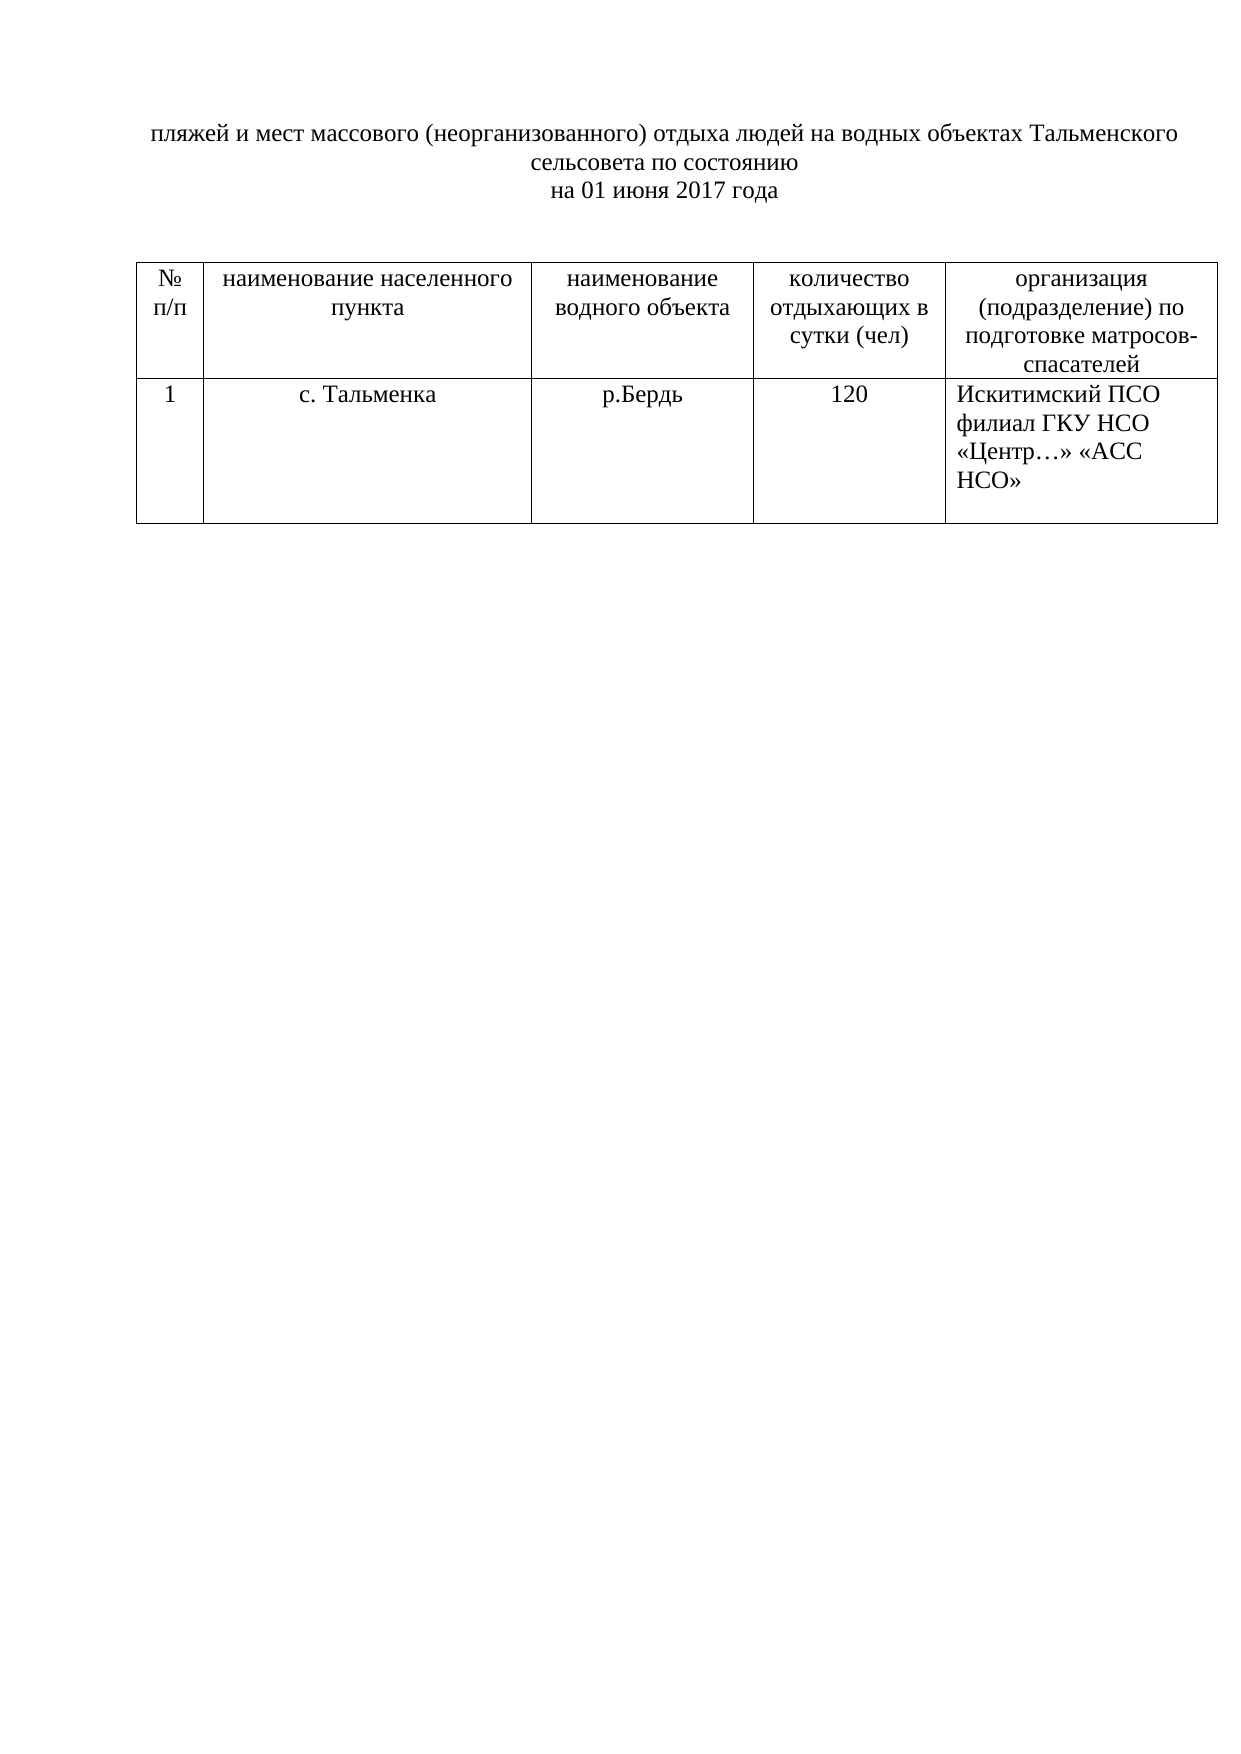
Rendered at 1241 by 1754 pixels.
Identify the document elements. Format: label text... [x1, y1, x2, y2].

table_header организация (подразделение) по подготовке матросов-спасателей [946, 263, 1217, 378]
table_cell 120 [754, 379, 945, 523]
table_header № п/п [137, 263, 203, 378]
table_header наименование населенного пункта [204, 263, 531, 378]
table_header наименование водного объекта [532, 263, 753, 378]
table_cell 1 [137, 379, 203, 523]
text на 01 июня 2017 года [148, 176, 1181, 204]
table_header количество отдыхающих в сутки (чел) [754, 263, 945, 378]
table_cell р.Бердь [532, 379, 753, 523]
table_cell с. Тальменка [204, 379, 531, 523]
text пляжей и мест массового (неорганизованного) отдыха людей на водных объектах Тальменского сельсовета по состоянию [148, 118, 1181, 176]
table_cell Искитимский ПСО филиал ГКУ НСО «Центр…» «АСС НСО» [946, 379, 1217, 523]
